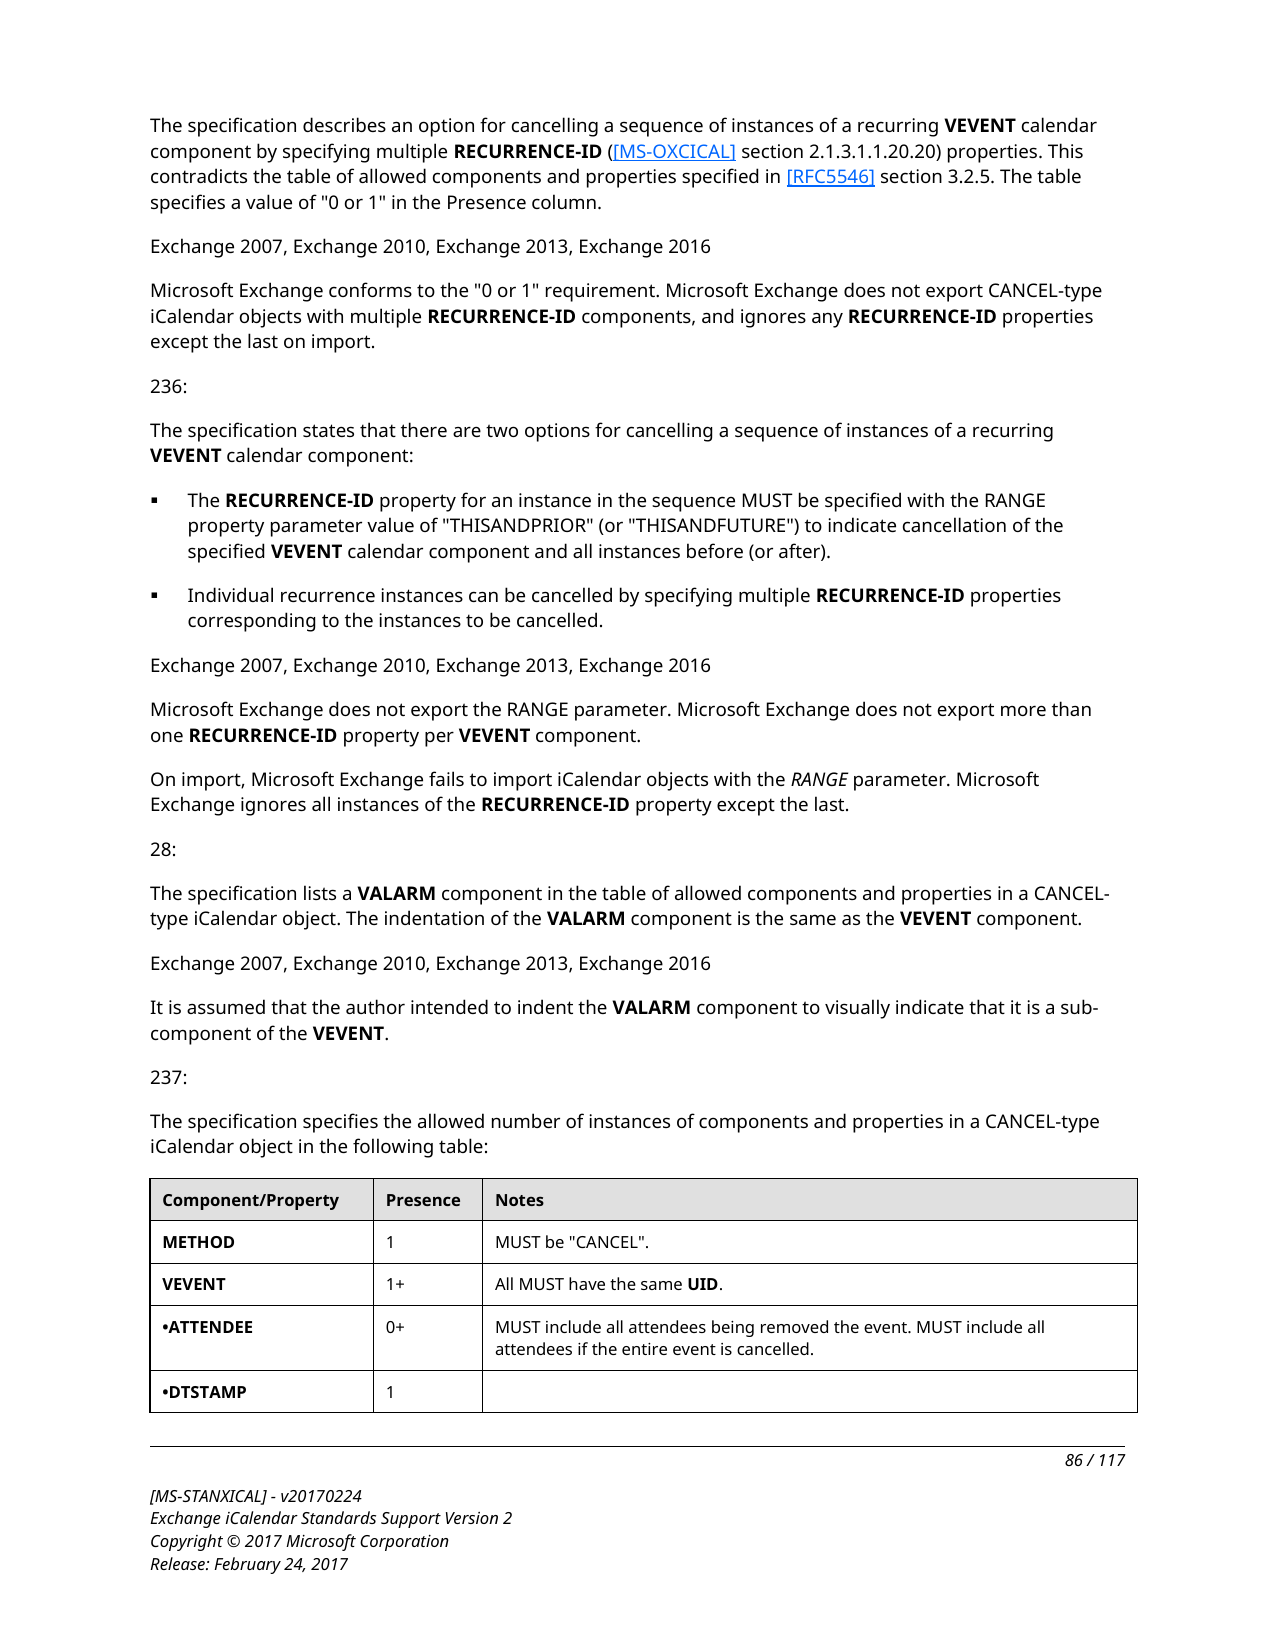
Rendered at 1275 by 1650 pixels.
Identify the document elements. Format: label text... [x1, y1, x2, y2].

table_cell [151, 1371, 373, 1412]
text On import, Microsoft Exchange fails to import iCalendar objects with the RANGE parameter. Microsoft Exchange ignores all instances of the RECURRENCE-ID property except the last. [150, 766, 1125, 817]
text Microsoft Exchange conforms to the "0 or 1" requirement. Microsoft Exchange does not export CANCEL-type iCalendar objects with multiple RECURRENCE-ID components, and ignores any RECURRENCE-ID properties except the last on import. [150, 278, 1125, 354]
text Exchange 2007, Exchange 2010, Exchange 2013, Exchange 2016 [150, 950, 1125, 976]
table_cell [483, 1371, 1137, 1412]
text The specification specifies the allowed number of instances of components and properties in a CANCEL-type iCalendar object in the following table: [150, 1108, 1125, 1159]
text Exchange 2007, Exchange 2010, Exchange 2013, Exchange 2016 [150, 652, 1125, 678]
text The specification states that there are two options for cancelling a sequence of instances of a recurring VEVENT calendar component: [150, 417, 1125, 468]
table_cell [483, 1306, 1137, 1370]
text Exchange 2007, Exchange 2010, Exchange 2013, Exchange 2016 [150, 233, 1125, 259]
list The RECURRENCE-ID property for an instance in the sequence MUST be specified with the RANGE property parameter value of "THISANDPRIOR" (or "THISANDFUTURE") to indicate cancellation of the specified VEVENT calendar component and all instances before (or after). [150, 487, 1125, 563]
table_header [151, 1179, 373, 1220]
text C0028: [150, 836, 1125, 861]
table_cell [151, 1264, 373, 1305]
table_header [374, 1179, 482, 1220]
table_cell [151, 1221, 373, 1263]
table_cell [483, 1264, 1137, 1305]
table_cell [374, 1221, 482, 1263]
list Individual recurrence instances can be cancelled by specifying multiple RECURRENCE-ID properties corresponding to the instances to be cancelled. [150, 582, 1125, 633]
text V0236: [150, 373, 1125, 398]
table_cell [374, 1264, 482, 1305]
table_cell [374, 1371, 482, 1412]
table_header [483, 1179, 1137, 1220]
text The specification describes an option for cancelling a sequence of instances of a recurring VEVENT calendar component by specifying multiple RECURRENCE-ID ([MS-OXCICAL] section 2.1.3.1.1.20.20) properties. This contradicts the table of allowed components and properties specified in [RFC5546] section 3.2.5. The table specifies a value of "0 or 1" in the Presence column. [150, 112, 1125, 214]
text It is assumed that the author intended to indent the VALARM component to visually indicate that it is a sub-component of the VEVENT. [150, 994, 1125, 1045]
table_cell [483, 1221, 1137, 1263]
text The specification lists a VALARM component in the table of allowed components and properties in a CANCEL-type iCalendar object. The indentation of the VALARM component is the same as the VEVENT component. [150, 880, 1125, 931]
text Microsoft Exchange does not export the RANGE parameter. Microsoft Exchange does not export more than one RECURRENCE-ID property per VEVENT component. [150, 696, 1125, 747]
text V0237: [150, 1064, 1125, 1089]
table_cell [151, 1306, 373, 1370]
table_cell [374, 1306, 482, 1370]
